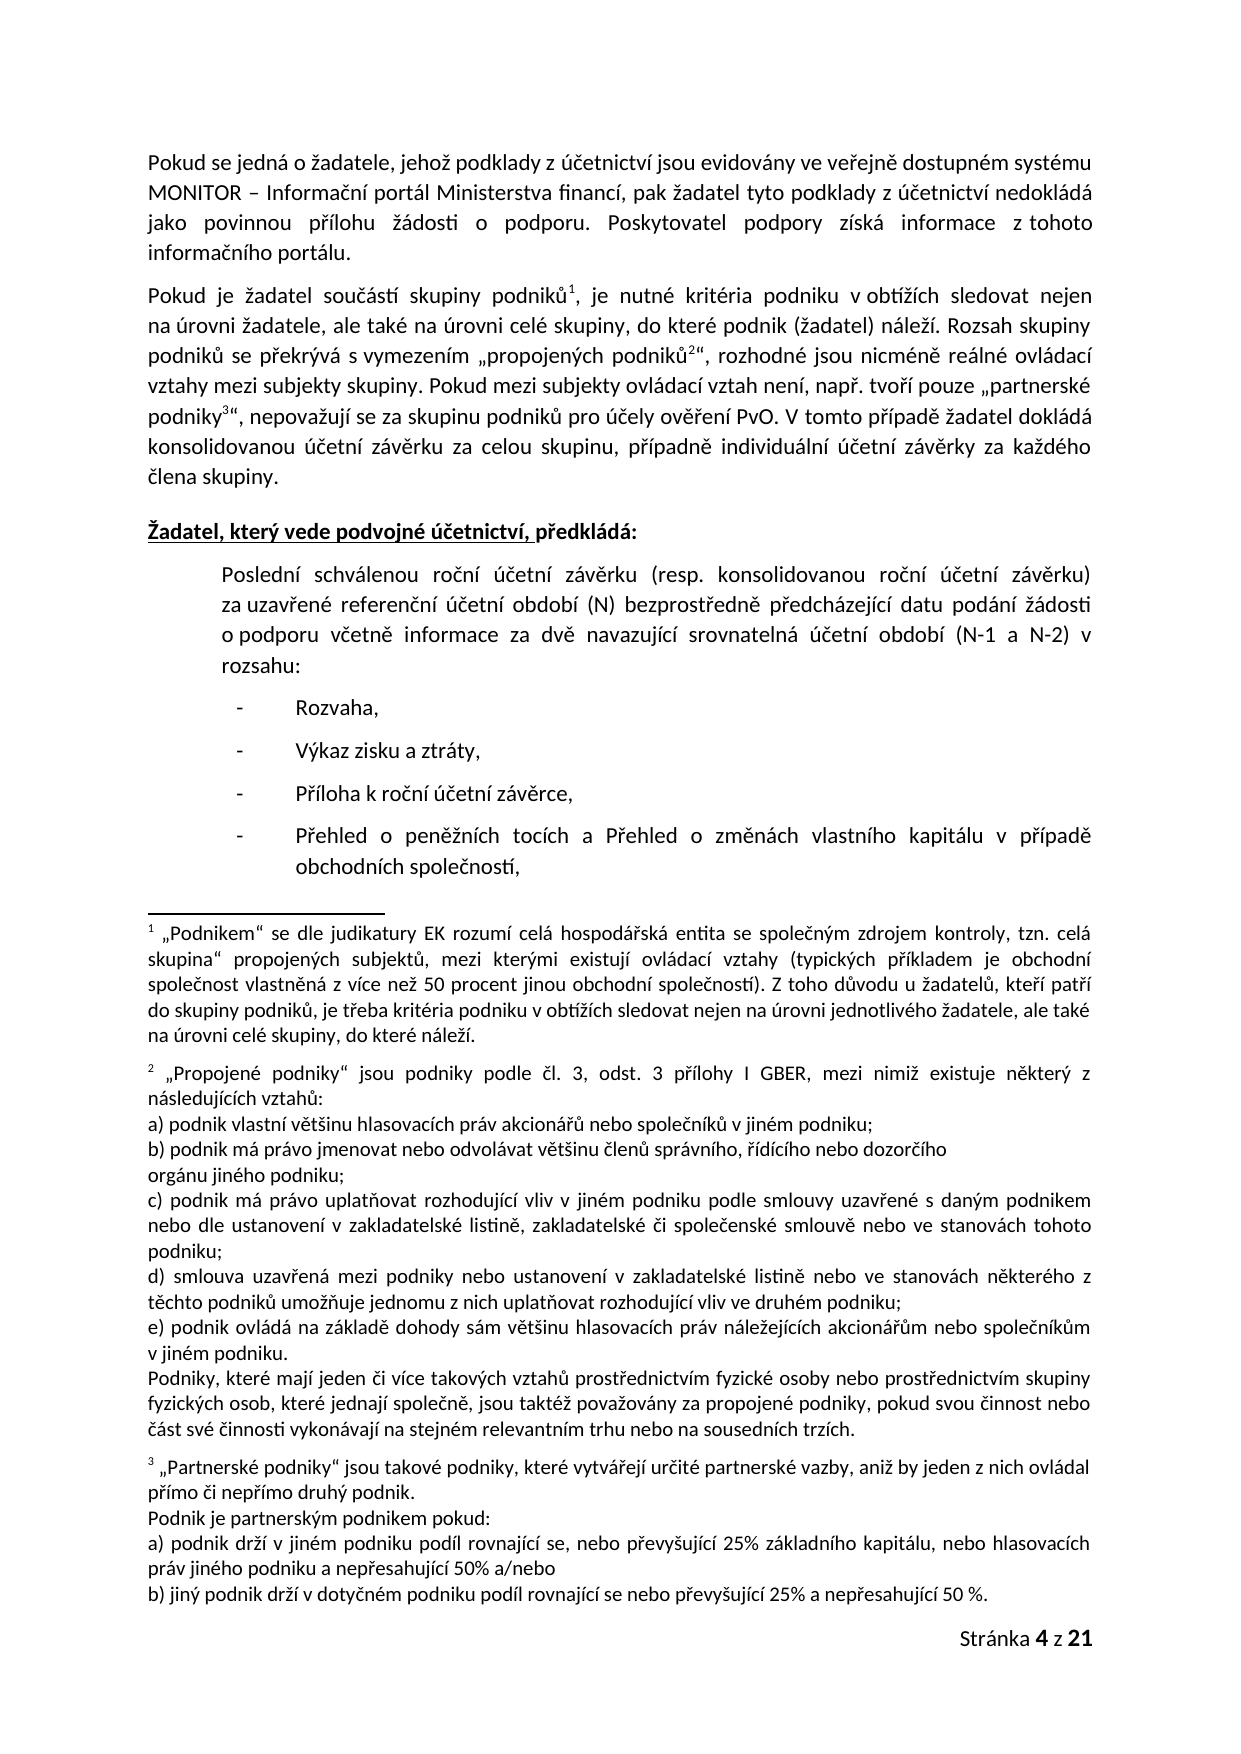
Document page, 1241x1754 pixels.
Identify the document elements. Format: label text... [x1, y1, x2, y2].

list Výkaz zisku a ztráty, [236, 736, 1093, 764]
text Poslední schválenou roční účetní závěrku (resp. konsolidovanou roční účetní závěrku) za uzavřené referenční účetní období (N) bezprostředně předcházející datu podání žádosti o podporu včetně informace za dvě navazující srovnatelná účetní období (N-1 a N-2) v rozsahu: [221, 560, 1093, 679]
list Příloha k roční účetní závěrce, [236, 779, 1093, 807]
list Přehled o peněžních tocích a Přehled o změnách vlastního kapitálu v případě obchodních společností, [236, 822, 1093, 880]
text Pokud je žadatel součástí skupiny podniků, je nutné kritéria podniku v obtížích sledovat nejen na úrovni žadatele, ale také na úrovni celé skupiny, do které podnik (žadatel) náleží. Rozsah skupiny podniků se překrývá s vymezením „propojených podniků“, rozhodné jsou nicméně reálné ovládací vztahy mezi subjekty skupiny. Pokud mezi subjekty ovládací vztah není, např. tvoří pouze „partnerské podniky“, nepovažují se za skupinu podniků pro účely ověření PvO. V tomto případě žadatel dokládá konsolidovanou účetní závěrku za celou skupinu, případně individuální účetní závěrky za každého člena skupiny. [148, 281, 1093, 490]
text Pokud se jedná o žadatele, jehož podklady z účetnictví jsou evidovány ve veřejně dostupném systému MONITOR – Informační portál Ministerstva financí, pak žadatel tyto podklady z účetnictví nedokládá jako povinnou přílohu žádosti o podporu. Poskytovatel podpory získá informace z tohoto informačního portálu. [148, 148, 1093, 266]
text Žadatel, který vede podvojné účetnictví, předkládá: [148, 517, 1093, 545]
list Rozvaha, [236, 693, 1093, 721]
